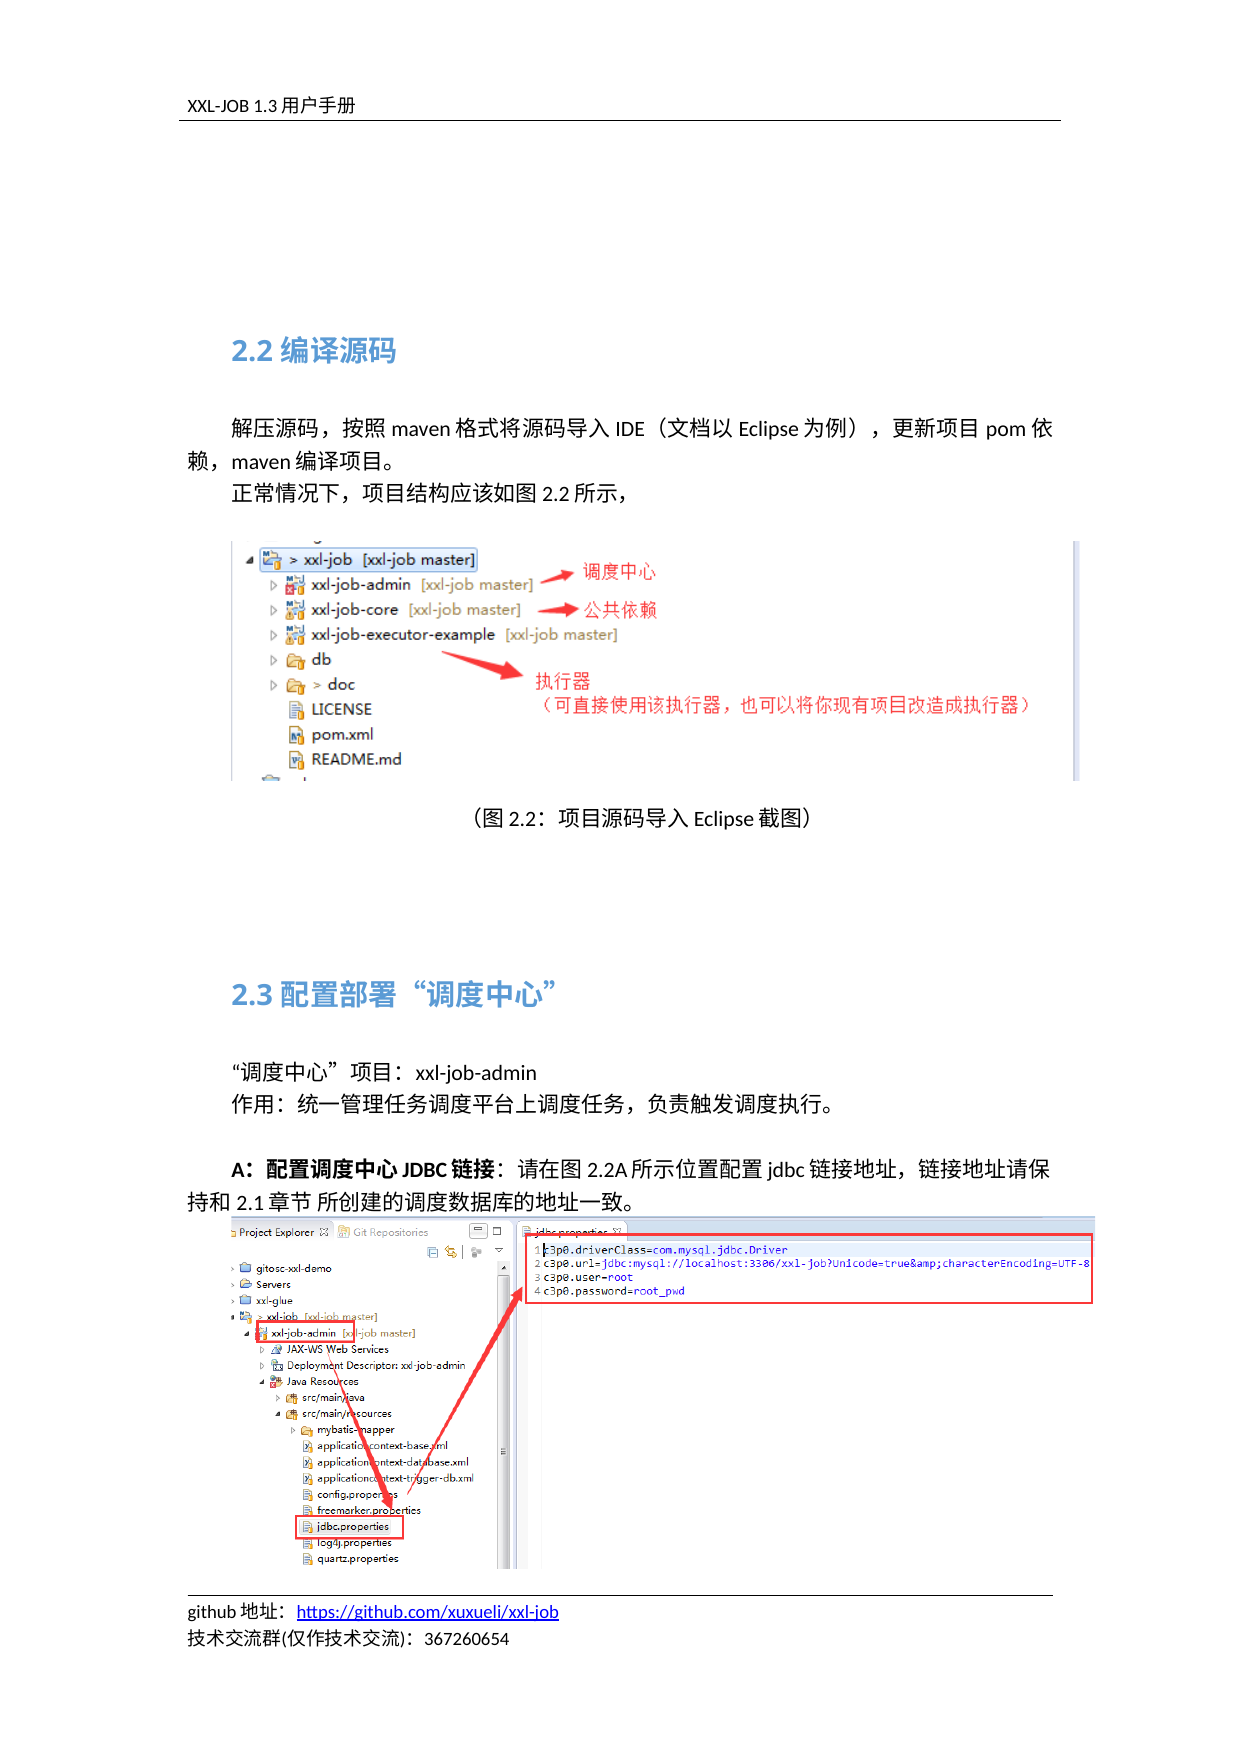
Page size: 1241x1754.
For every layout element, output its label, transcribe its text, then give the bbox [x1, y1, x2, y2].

text 作用：统一管理任务调度平台上调度任务，负责触发调度执行。 [187, 1087, 1053, 1119]
subtitle 2.3 配置部署“调度中心” [187, 960, 1053, 1025]
text 正常情况下，项目结构应该如图2.2所示， [187, 476, 1053, 508]
picture [231, 1216, 1096, 1569]
text “调度中心”项目：xxl-job-admin [187, 1054, 1053, 1087]
subtitle 2.2 编译源码 [187, 317, 1053, 382]
text A：配置调度中心JDBC链接：请在图2.2A所示位置配置jdbc链接地址，链接地址请保持和 2.1章节 所创建的调度数据库的地址一致。 [187, 1152, 1053, 1217]
picture [231, 541, 1097, 781]
text 解压源码，按照maven格式将源码导入IDE（文档以Eclipse为例），更新项目pom依赖，maven编译项目。 [187, 411, 1053, 476]
text （图2.2：项目源码导入Eclipse截图） [187, 801, 1053, 833]
